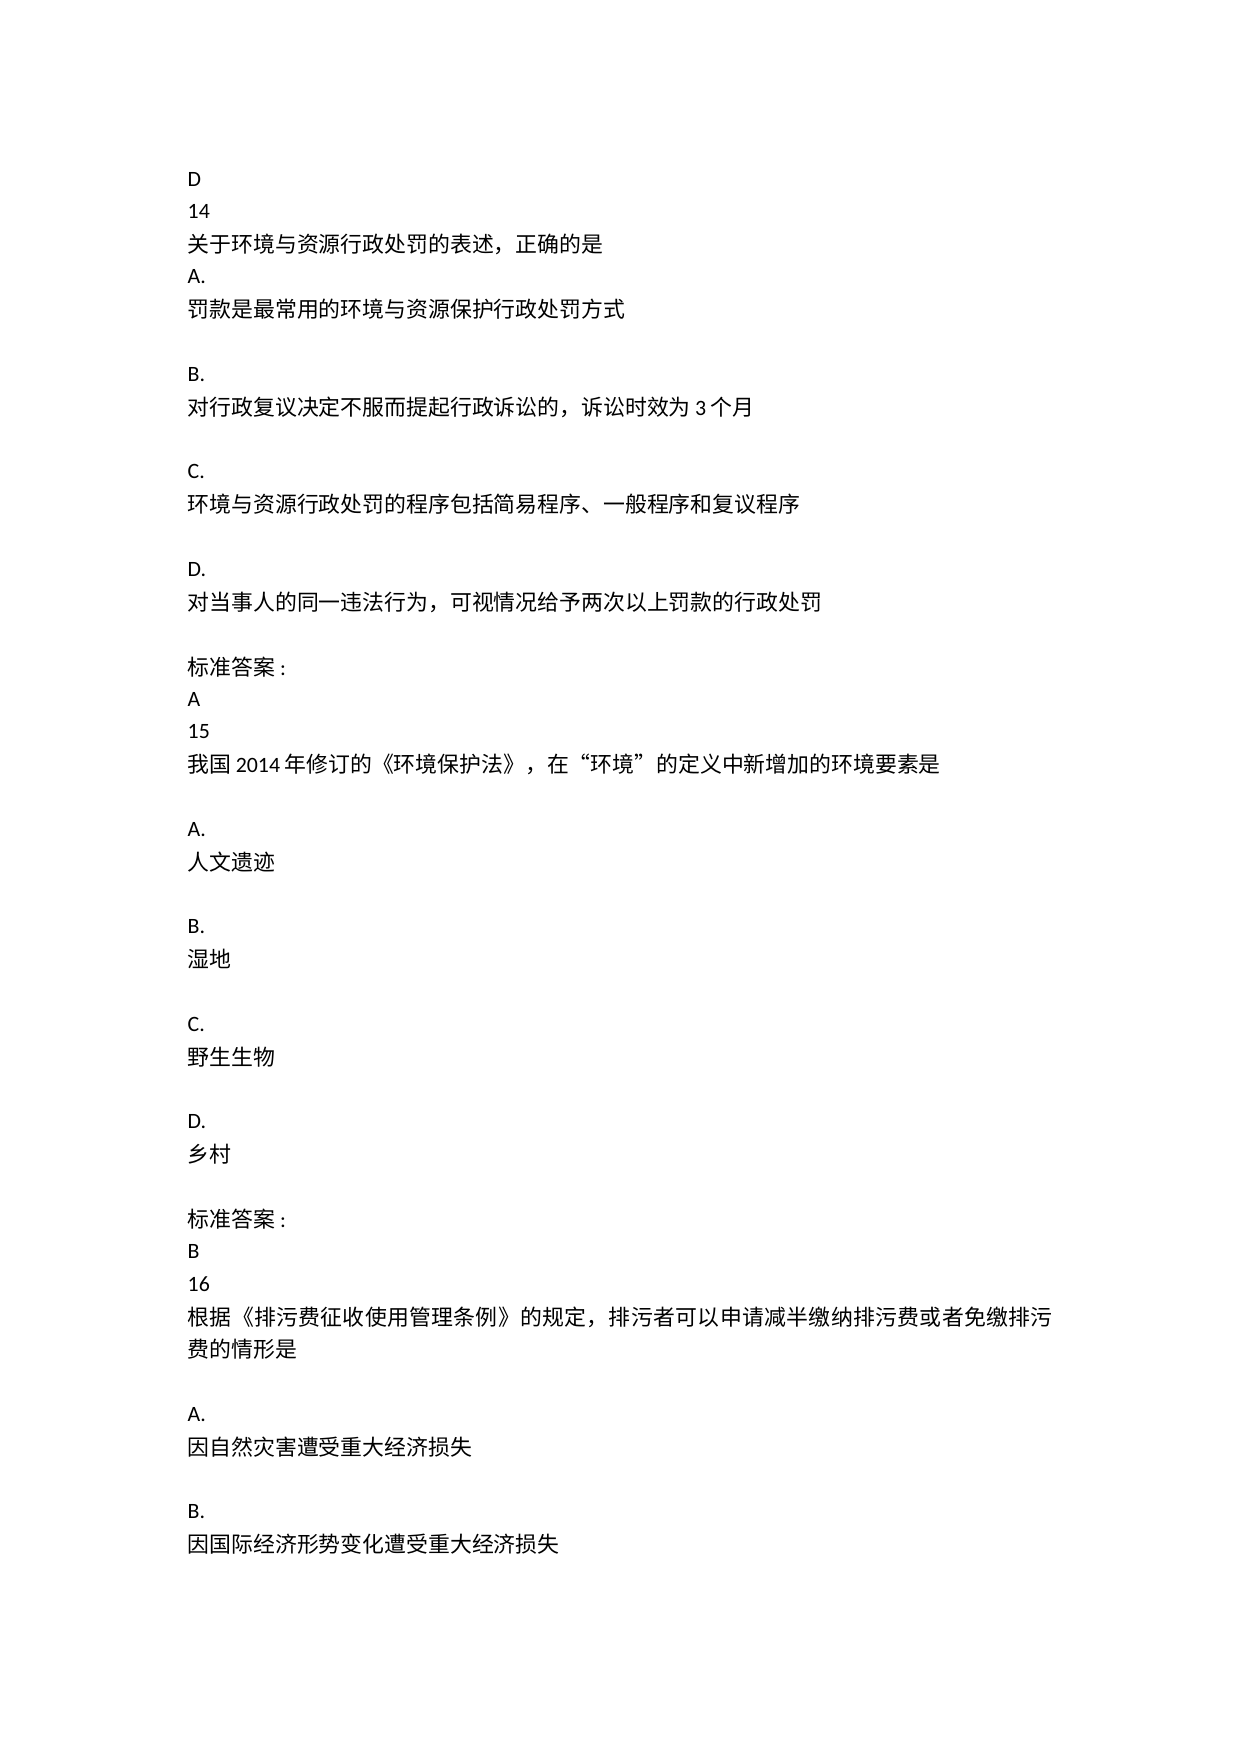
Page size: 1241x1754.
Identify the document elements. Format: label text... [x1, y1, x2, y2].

text B. [187, 1494, 1053, 1527]
text 根据《排污费征收使用管理条例》的规定，排污者可以申请减半缴纳排污费或者免缴排污费的情形是 [187, 1299, 1053, 1364]
text A. [187, 259, 1053, 292]
text B [187, 1234, 1053, 1267]
text 标准答案 : [187, 1202, 1053, 1234]
text 16 [187, 1267, 1053, 1299]
text A [187, 682, 1053, 714]
text 标准答案 : [187, 649, 1053, 682]
text C. [187, 1007, 1053, 1039]
text 对当事人的同一违法行为，可视情况给予两次以上罚款的行政处罚 [187, 584, 1053, 617]
text 野生生物 [187, 1039, 1053, 1072]
text D [187, 162, 1053, 194]
text 环境与资源行政处罚的程序包括简易程序、一般程序和复议程序 [187, 487, 1053, 519]
text 罚款是最常用的环境与资源保护行政处罚方式 [187, 292, 1053, 324]
text 湿地 [187, 942, 1053, 974]
text 乡村 [187, 1137, 1053, 1169]
text A. [187, 1397, 1053, 1429]
text 因自然灾害遭受重大经济损失 [187, 1429, 1053, 1462]
text 关于环境与资源行政处罚的表述，正确的是 [187, 227, 1053, 259]
text 15 [187, 714, 1053, 747]
text D. [187, 1104, 1053, 1137]
text 人文遗迹 [187, 844, 1053, 877]
text 14 [187, 194, 1053, 227]
text 因国际经济形势变化遭受重大经济损失 [187, 1527, 1053, 1559]
text A. [187, 812, 1053, 844]
text 我国2014年修订的《环境保护法》，在“环境”的定义中新增加的环境要素是 [187, 747, 1053, 779]
text 对行政复议决定不服而提起行政诉讼的，诉讼时效为3个月 [187, 389, 1053, 422]
text B. [187, 357, 1053, 389]
text D. [187, 552, 1053, 584]
text B. [187, 909, 1053, 942]
text C. [187, 454, 1053, 487]
